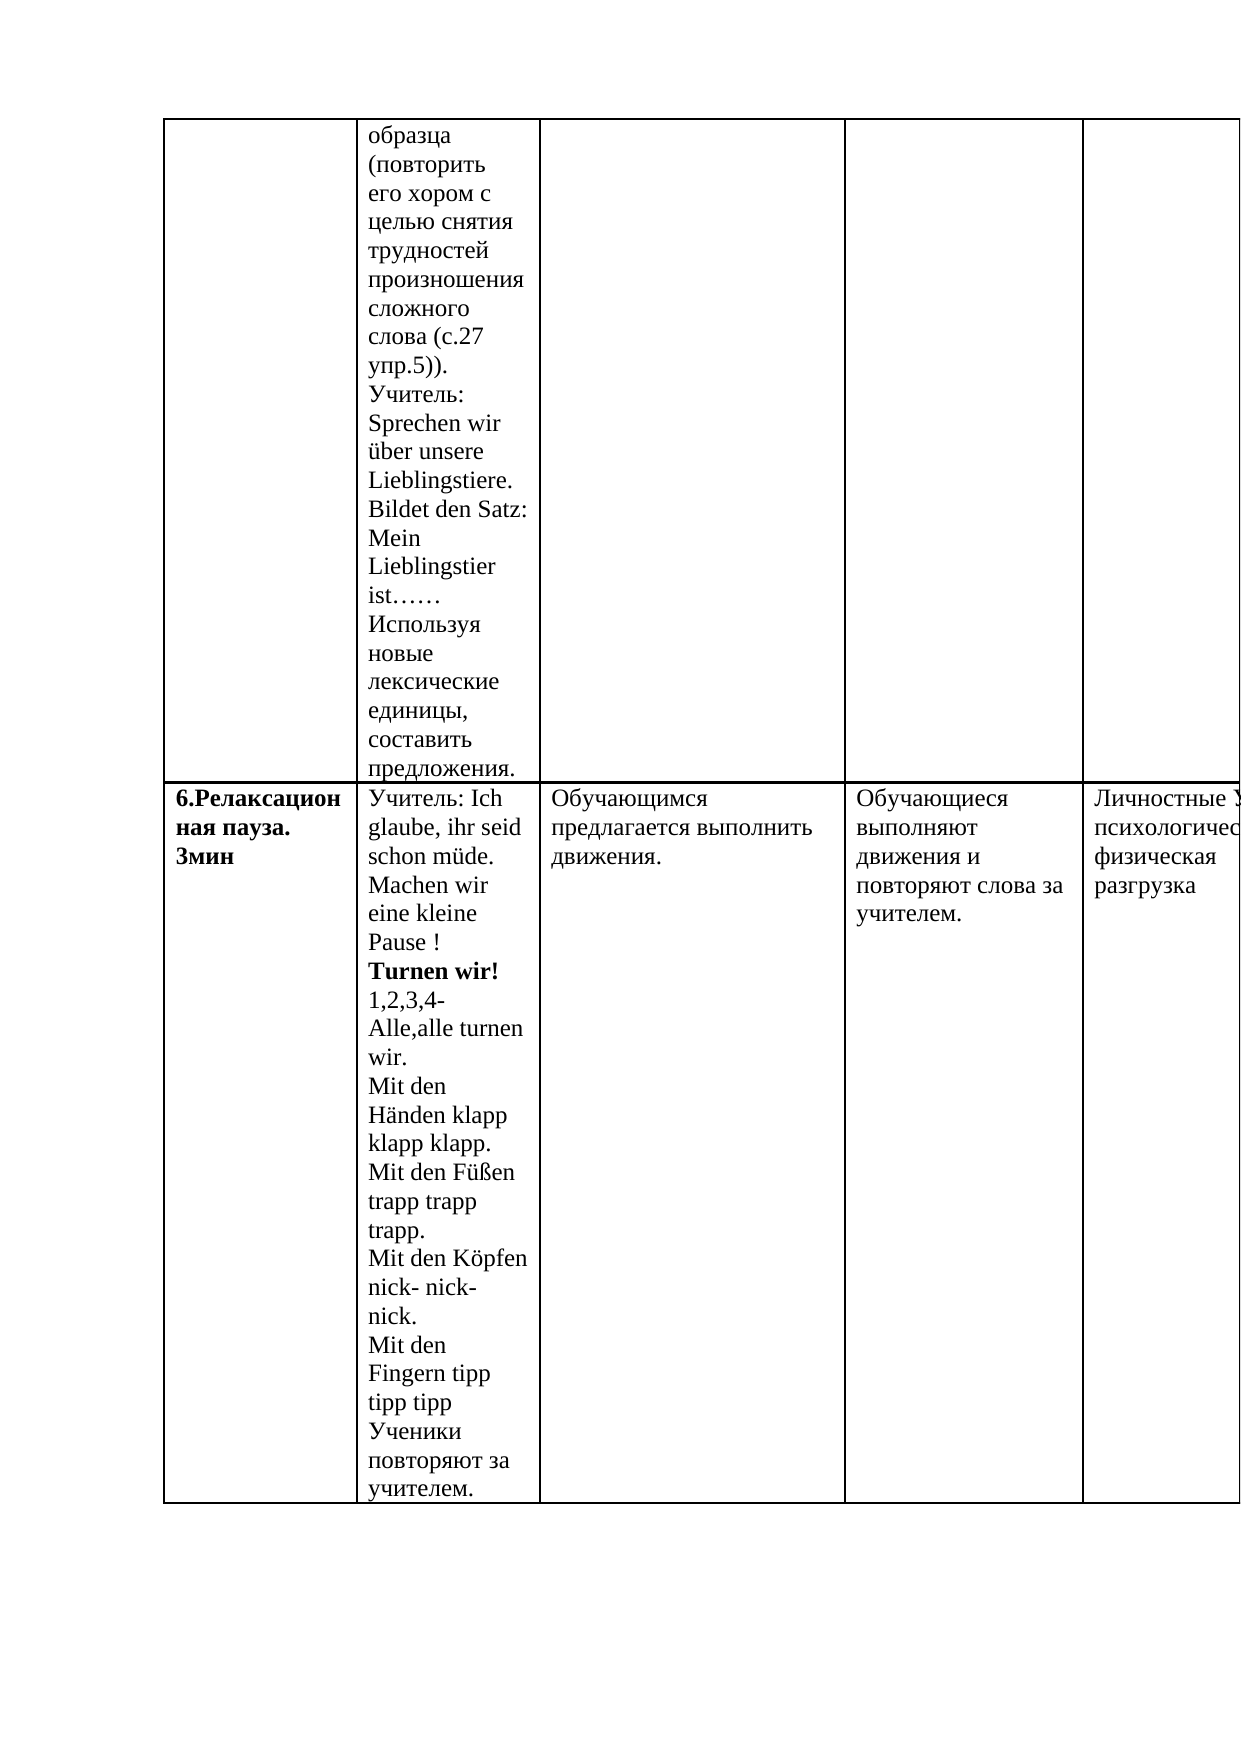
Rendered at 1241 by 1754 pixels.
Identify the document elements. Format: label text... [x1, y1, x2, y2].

table_cell Обучающиеся выполняют движения и повторяют слова за учителем. [846, 784, 1082, 1502]
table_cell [846, 120, 1082, 781]
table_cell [1084, 120, 1239, 781]
table_cell Учитель: Ich glaube, ihr seid schon müde. Machen wir eine kleine Pause ! Turnen wir! 1,2,3,4-Alle,alle turnen wir. Mit den Händen klapp klapp klapp. Mit den Füßen trapp trapp trapp. Mit den Köpfen nick- nick- nick. Mit den Fingern tipp tipp tipp Ученики повторяют за учителем. [358, 784, 539, 1502]
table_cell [165, 120, 356, 781]
table_cell 6.Релаксационная пауза. 3мин [165, 784, 356, 1502]
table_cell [358, 120, 539, 781]
table_cell Обучающимся предлагается выполнить движения. [541, 784, 844, 1502]
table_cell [541, 120, 844, 781]
table_cell Личностные УУД: психологическая и физическая разгрузка [1084, 784, 1239, 1502]
